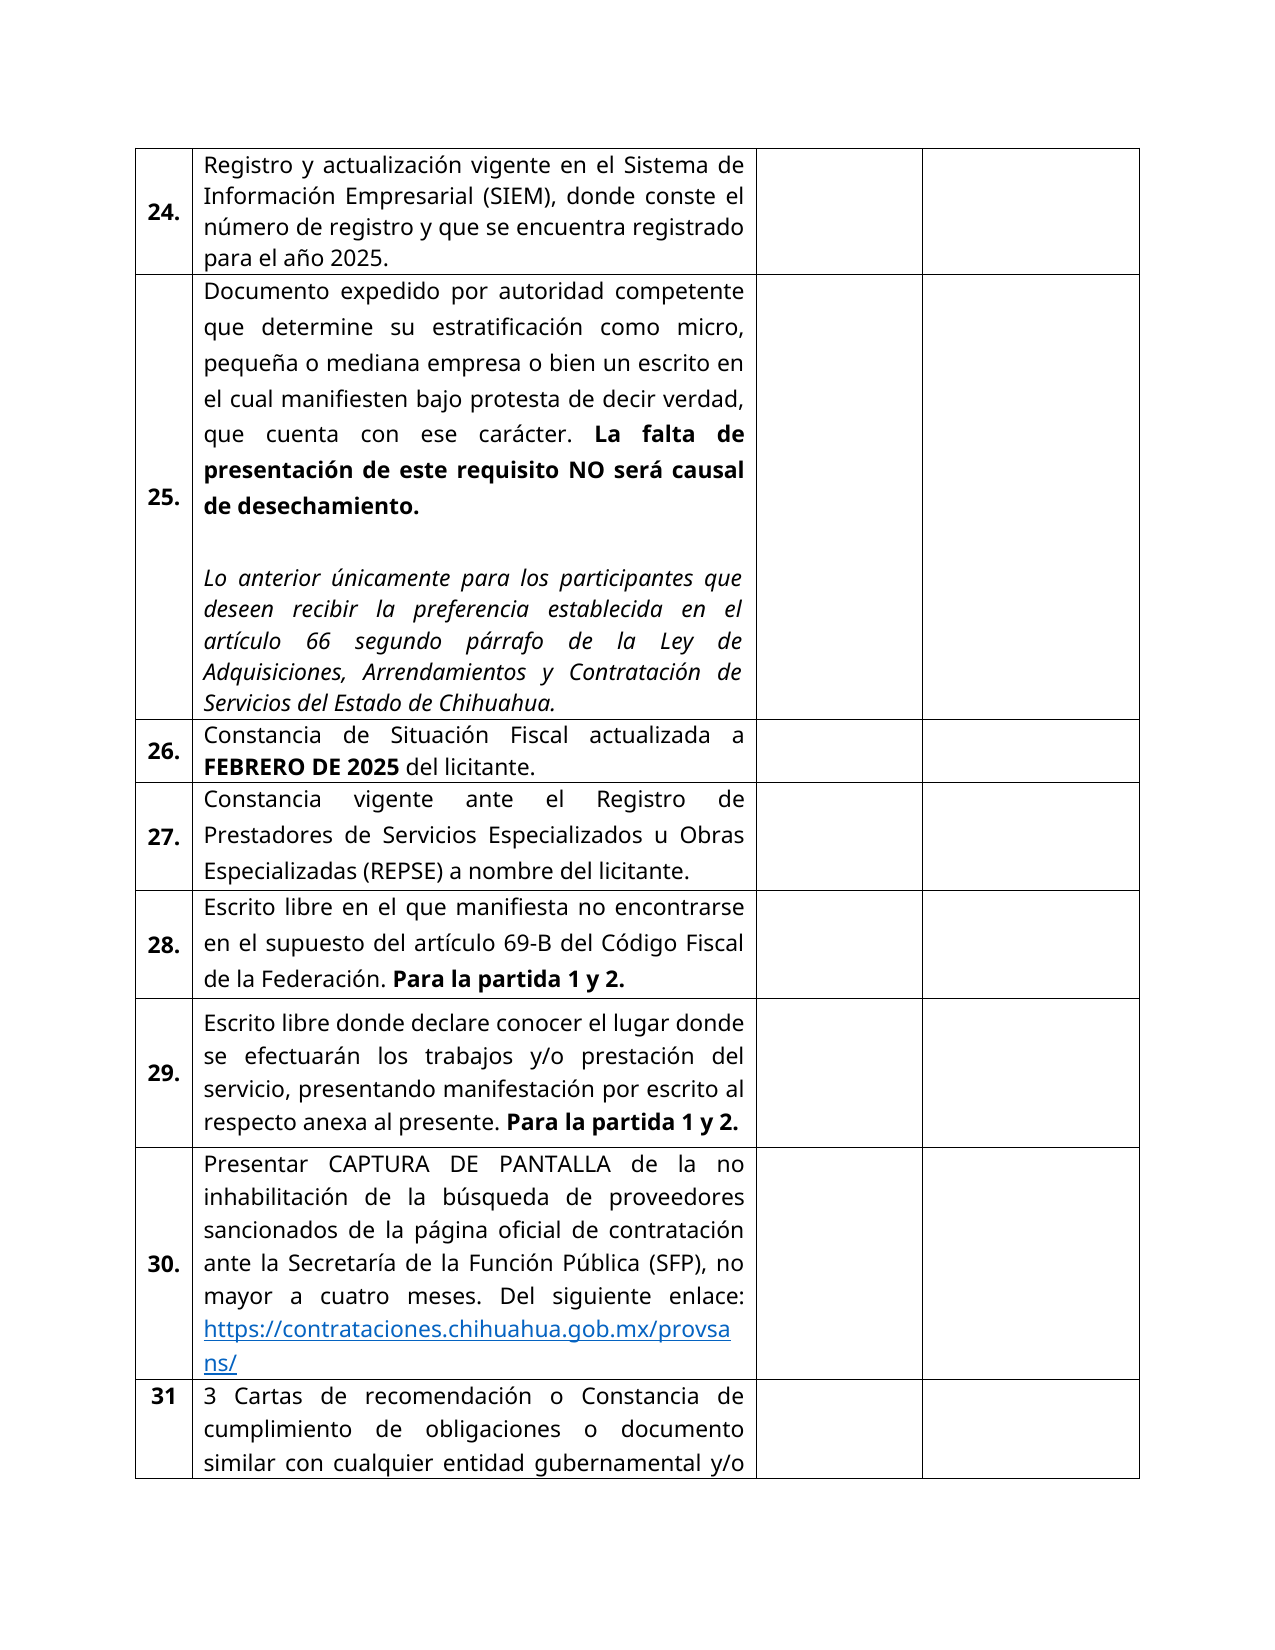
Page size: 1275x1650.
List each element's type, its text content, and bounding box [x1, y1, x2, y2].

table_cell [757, 720, 922, 782]
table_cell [193, 1380, 756, 1478]
table_cell [923, 275, 1139, 718]
table_cell Escrito libre donde declare conocer el lugar donde se efectuarán los trabajos y/o prestación del servicio, presentando manifestación por escrito al respecto anexa al presente. Para la partida 1 y 2. [193, 999, 756, 1147]
table_cell 25. [136, 275, 192, 718]
table_cell [923, 720, 1139, 782]
table_cell 24. [136, 149, 192, 274]
table_cell [757, 275, 922, 718]
table_cell [757, 999, 922, 1147]
table_cell 29. [136, 999, 192, 1147]
table_cell [923, 149, 1139, 274]
table_cell 26. [136, 720, 192, 782]
table_cell Registro y actualización vigente en el Sistema de Información Empresarial (SIEM), donde conste el número de registro y que se encuentra registrado para el año 2025. [193, 149, 756, 274]
table_cell [757, 1380, 922, 1478]
table_cell 28. [136, 891, 192, 998]
table_cell Documento expedido por autoridad competente que determine su estratificación como micro, pequeña o mediana empresa o bien un escrito en el cual manifiesten bajo protesta de decir verdad, que cuenta con ese carácter. La falta de presentación de este requisito NO será causal de desechamiento. Lo anterior únicamente para los participantes que deseen recibir la preferencia establecida en el artículo 66 segundo párrafo de la Ley de Adquisiciones, Arrendamientos y Contratación de Servicios del Estado de Chihuahua. [193, 275, 756, 718]
table_cell 30. [136, 1148, 192, 1379]
table_cell [923, 999, 1139, 1147]
table_cell Presentar CAPTURA DE PANTALLA de la no inhabilitación de la búsqueda de proveedores sancionados de la página oficial de contratación ante la Secretaría de la Función Pública (SFP), no mayor a cuatro meses. Del siguiente enlace: https://contrataciones.chihuahua.gob.mx/provsans/ [193, 1148, 756, 1379]
table_cell Escrito libre en el que manifiesta no encontrarse en el supuesto del artículo 69-B del Código Fiscal de la Federación. Para la partida 1 y 2. [193, 891, 756, 998]
table_cell Constancia de Situación Fiscal actualizada a FEBRERO DE 2025 del licitante. [193, 720, 756, 782]
table_cell 31 [136, 1380, 192, 1478]
table_cell [923, 1380, 1139, 1478]
table_cell [757, 783, 922, 890]
table_cell [757, 1148, 922, 1379]
table_cell [757, 149, 922, 274]
table_cell Constancia vigente ante el Registro de Prestadores de Servicios Especializados u Obras Especializadas (REPSE) a nombre del licitante. [193, 783, 756, 890]
table_cell [923, 1148, 1139, 1379]
table_cell [923, 783, 1139, 890]
table_cell 27. [136, 783, 192, 890]
table_cell [757, 891, 922, 998]
table_cell [923, 891, 1139, 998]
